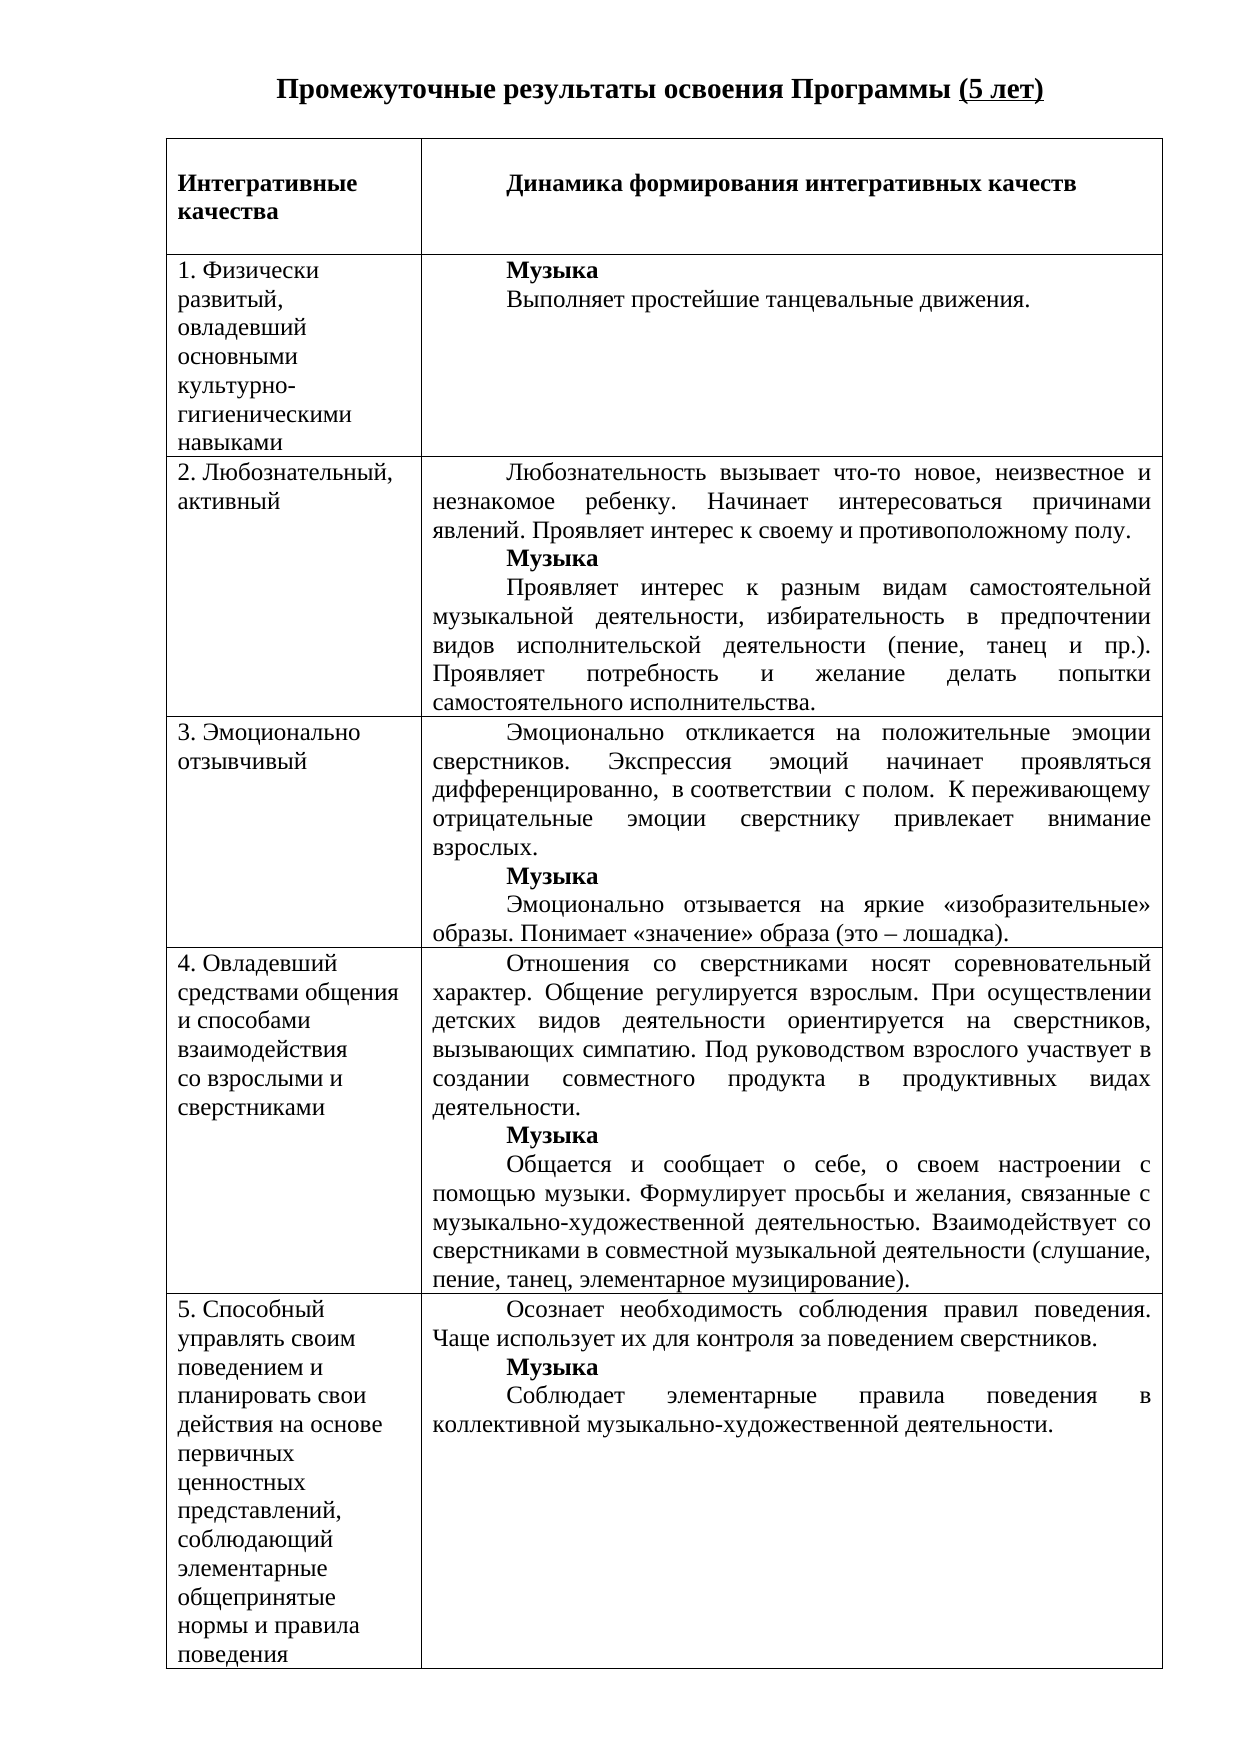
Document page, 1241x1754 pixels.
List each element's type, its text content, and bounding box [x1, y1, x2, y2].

table_cell Осознает необходимость соблюдения правил поведения. Чаще использует их для контроля за поведением сверстников. Музыка Соблюдает элементарные правила поведения в коллективной музыкально-художественной деятельности. [422, 1294, 1162, 1668]
text Промежуточные результаты освоения Программы (5 лет) [202, 71, 1152, 104]
table_header Динамика формирования интегративных качеств [422, 139, 1162, 254]
table_cell 5. Способный управлять своим поведением и планировать свои действия на основе первичных ценностных представлений, соблюдающий элементарные общепринятые нормы и правила поведения [167, 1294, 421, 1668]
table_header Интегративные качества [167, 139, 421, 254]
table_cell Отношения со сверстниками носят соревновательный характер. Общение регулируется взрослым. При осуществлении детских видов деятельности ориентируется на сверстников, вызывающих симпатию. Под руководством взрослого участвует в создании совместного продукта в продуктивных видах деятельности. Музыка Общается и сообщает о себе, о своем настроении с помощью музыки. Формулирует просьбы и желания, связанные с музыкально-художественной деятельностью. Взаимодействует со сверстниками в совместной музыкальной деятельности (слушание, пение, танец, элементарное музицирование). [422, 948, 1162, 1293]
table_cell 4. Овладевший средствами общения и способами взаимодействия со взрослыми и сверстниками [167, 948, 421, 1293]
table_cell 1. Физически развитый, овладевший основными культурно-гигиеническими навыками [167, 255, 421, 456]
table_cell Эмоционально откликается на положительные эмоции сверстников. Экспрессия эмоций начинает проявляться дифференцированно, в соответствии с полом. К переживающему отрицательные эмоции сверстнику привлекает внимание взрослых. Музыка Эмоционально отзывается на яркие «изобразительные» образы. Понимает «значение» образа (это – лошадка). [422, 717, 1162, 947]
table_cell Музыка Выполняет простейшие танцевальные движения. [422, 255, 1162, 456]
table_cell 2. Любознательный, активный [167, 457, 421, 716]
table_cell Любознательность вызывает что-то новое, неизвестное и незнакомое ребенку. Начинает интересоваться причинами явлений. Проявляет интерес к своему и противоположному полу. Музыка Проявляет интерес к разным видам самостоятельной музыкальной деятельности, избирательность в предпочтении видов исполнительской деятельности (пение, танец и пр.). Проявляет потребность и желание делать попытки самостоятельного исполнительства. [422, 457, 1162, 716]
table_cell 3. Эмоционально отзывчивый [167, 717, 421, 947]
